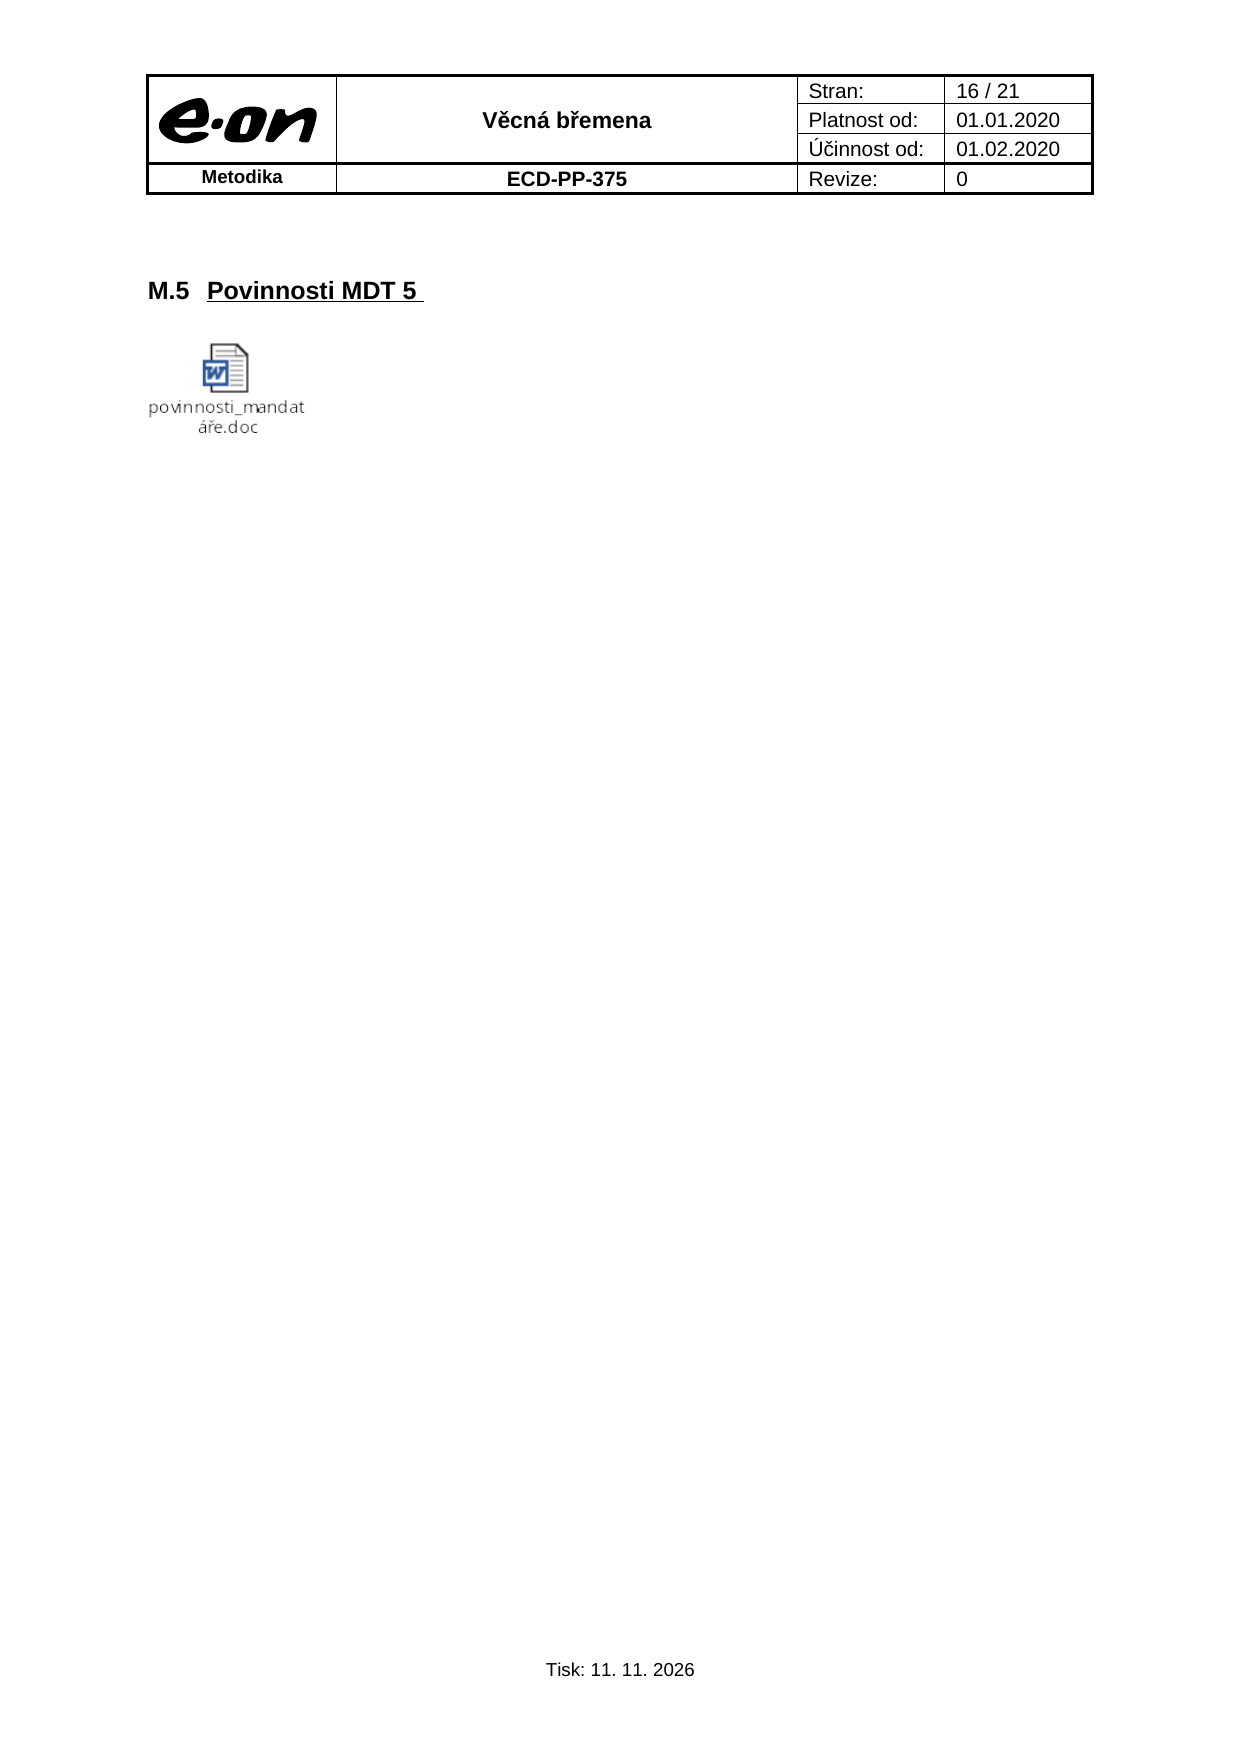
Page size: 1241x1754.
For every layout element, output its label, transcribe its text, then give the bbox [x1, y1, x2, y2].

list Povinnosti MDT 5 [148, 276, 1092, 305]
